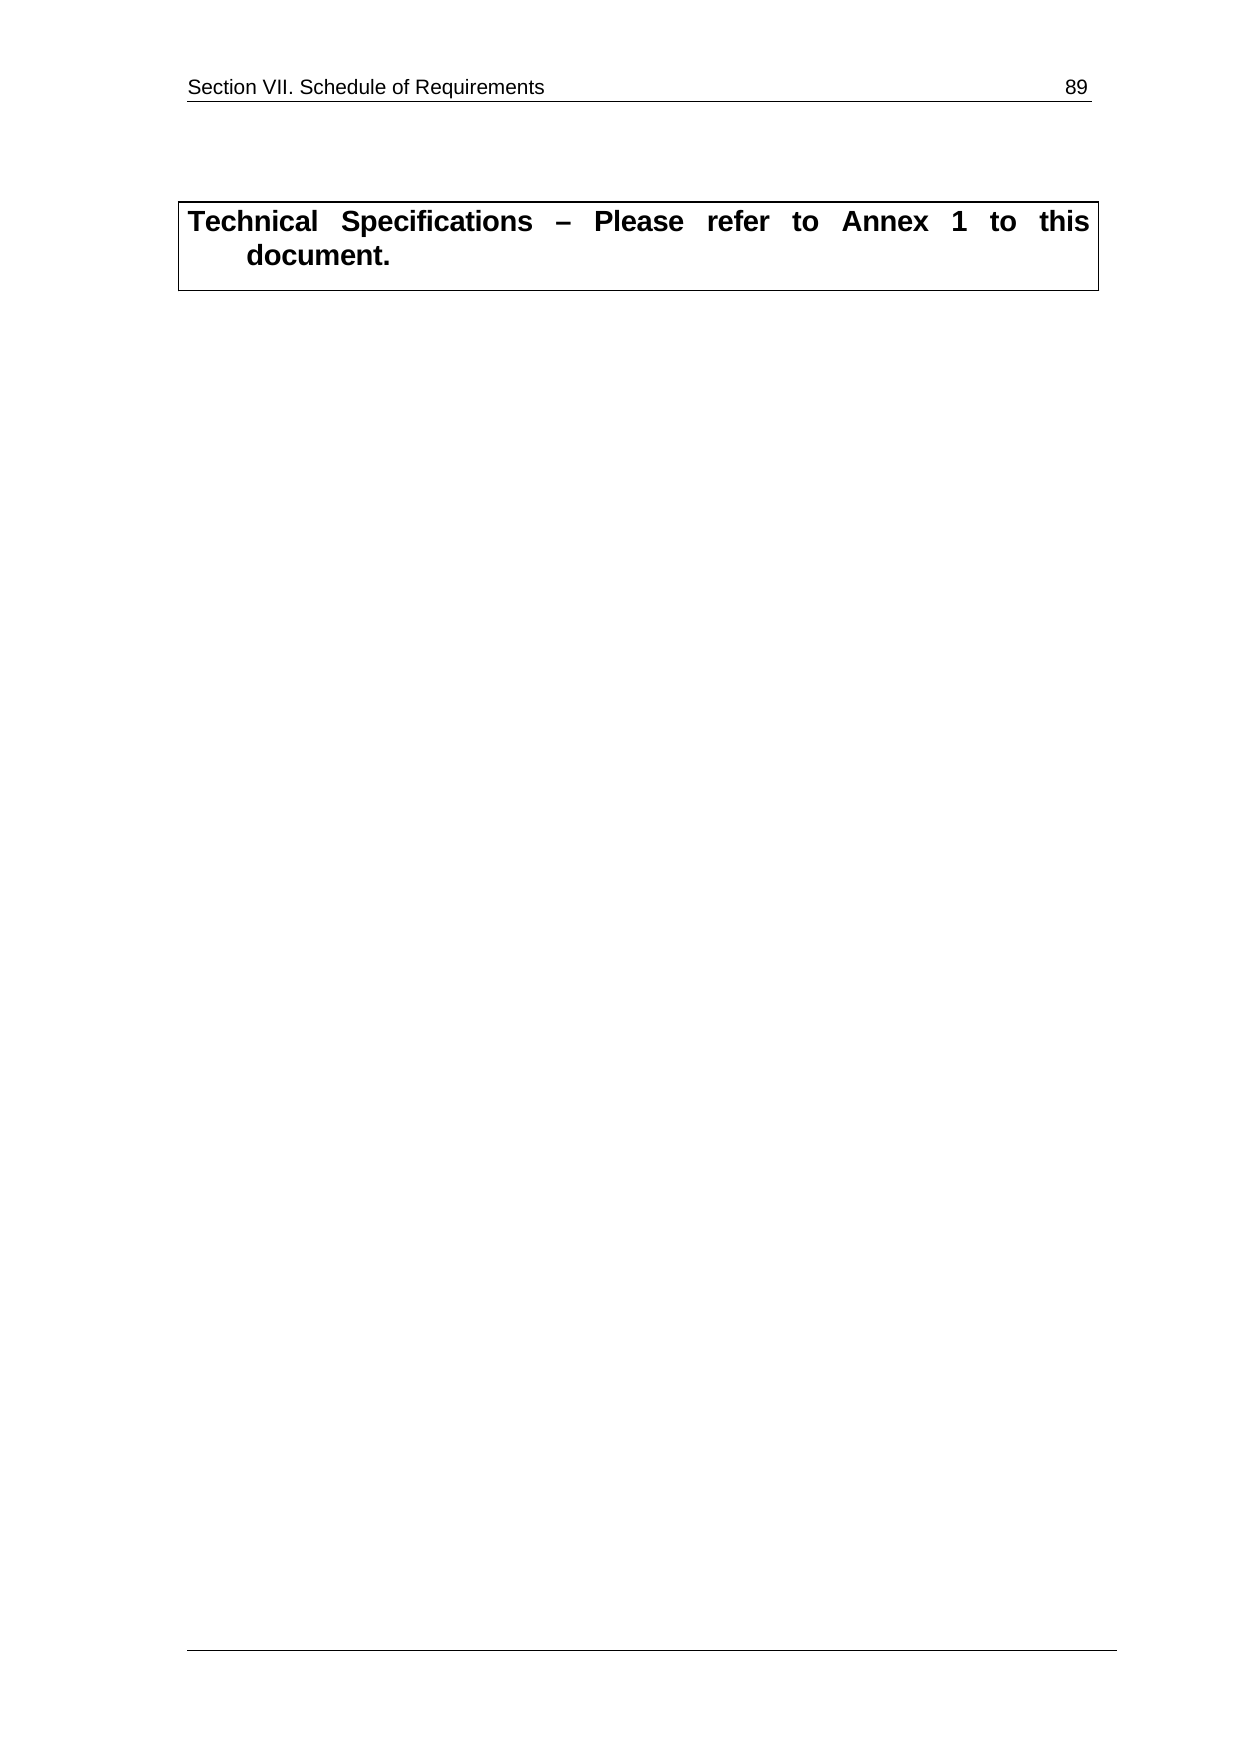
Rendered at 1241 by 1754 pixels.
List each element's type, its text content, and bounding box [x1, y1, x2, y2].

text Technical Specifications – Please refer to Annex 1 to this document. [179, 203, 1098, 290]
